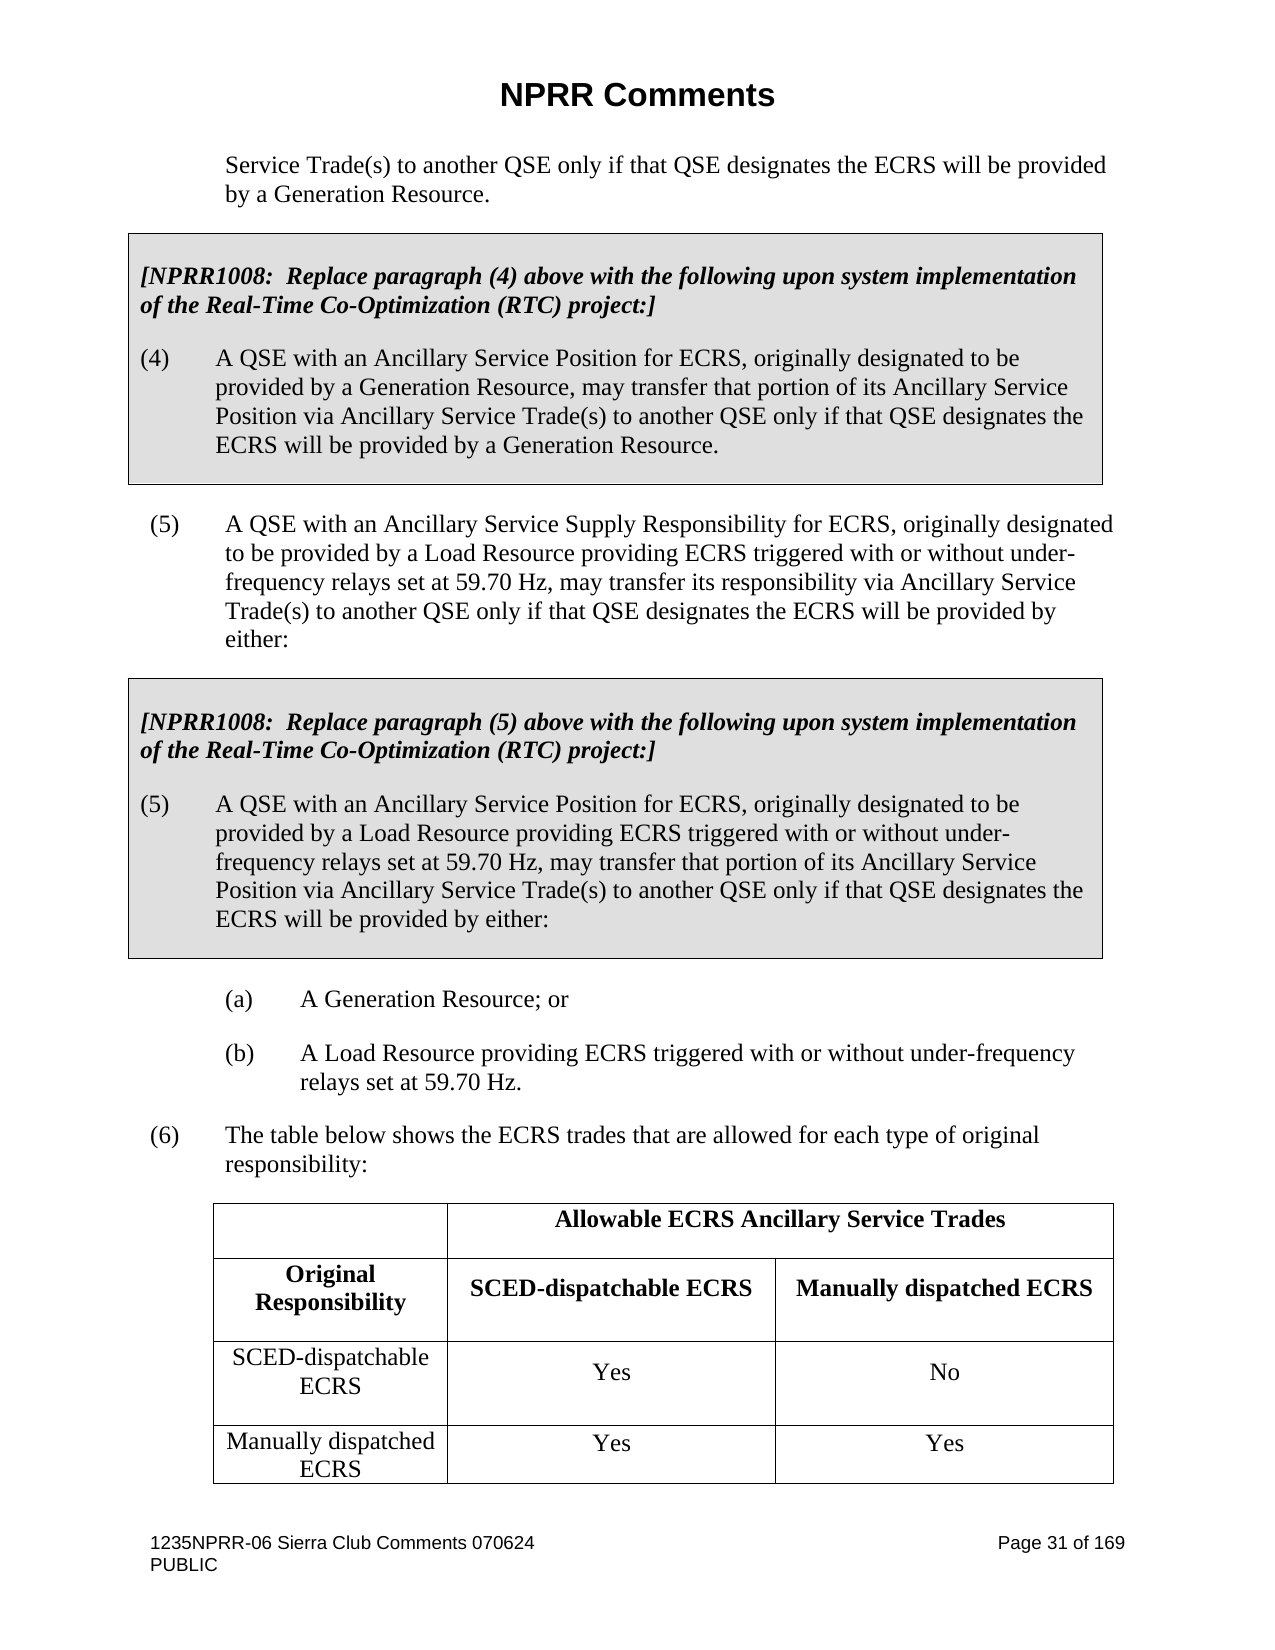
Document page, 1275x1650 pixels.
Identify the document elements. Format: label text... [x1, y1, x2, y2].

text (5) A QSE with an Ancillary Service Supply Responsibility for ECRS, originally designated to be provided by a Load Resource providing ECRS triggered with or without under-frequency relays set at 59.70 Hz, may transfer its responsibility via Ancillary Service Trade(s) to another QSE only if that QSE designates the ECRS will be provided by either: [150, 509, 1125, 653]
text (b) A Load Resource providing ECRS triggered with or without under-frequency relays set at 59.70 Hz. [225, 1038, 1125, 1095]
table_cell Yes [776, 1426, 1113, 1483]
text (6) The table below shows the ECRS trades that are allowed for each type of original responsibility: [150, 1120, 1125, 1178]
table_cell Original Responsibility [214, 1259, 447, 1341]
table_cell SCED-dispatchable ECRS [448, 1259, 775, 1341]
table_header [NPRR1008: Replace paragraph (5) above with the following upon system implementation of the Real-Time Co-Optimization (RTC) project:] (5) A QSE with an Ancillary Service Position for ECRS, originally designated to be provided by a Load Resource providing ECRS triggered with or without under-frequency relays set at 59.70 Hz, may transfer that portion of its Ancillary Service Position via Ancillary Service Trade(s) to another QSE only if that QSE designates the ECRS will be provided by either: [129, 679, 1102, 958]
table_cell Yes [448, 1426, 775, 1483]
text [150, 150, 1125, 207]
text (a) A Generation Resource; or [225, 984, 1125, 1013]
table_cell Manually dispatched ECRS [776, 1259, 1113, 1341]
table_header [214, 1204, 447, 1258]
table_cell SCED-dispatchable ECRS [214, 1342, 447, 1425]
table_header [NPRR1008: Replace paragraph (4) above with the following upon system implementation of the Real-Time Co-Optimization (RTC) project:] (4) A QSE with an Ancillary Service Position for ECRS, originally designated to be provided by a Generation Resource, may transfer that portion of its Ancillary Service Position via Ancillary Service Trade(s) to another QSE only if that QSE designates the ECRS will be provided by a Generation Resource. [129, 234, 1102, 483]
table_header Allowable ECRS Ancillary Service Trades [448, 1204, 1113, 1258]
table_cell Yes [448, 1342, 775, 1425]
table_cell No [776, 1342, 1113, 1425]
table_cell Manually dispatched ECRS [214, 1426, 447, 1483]
